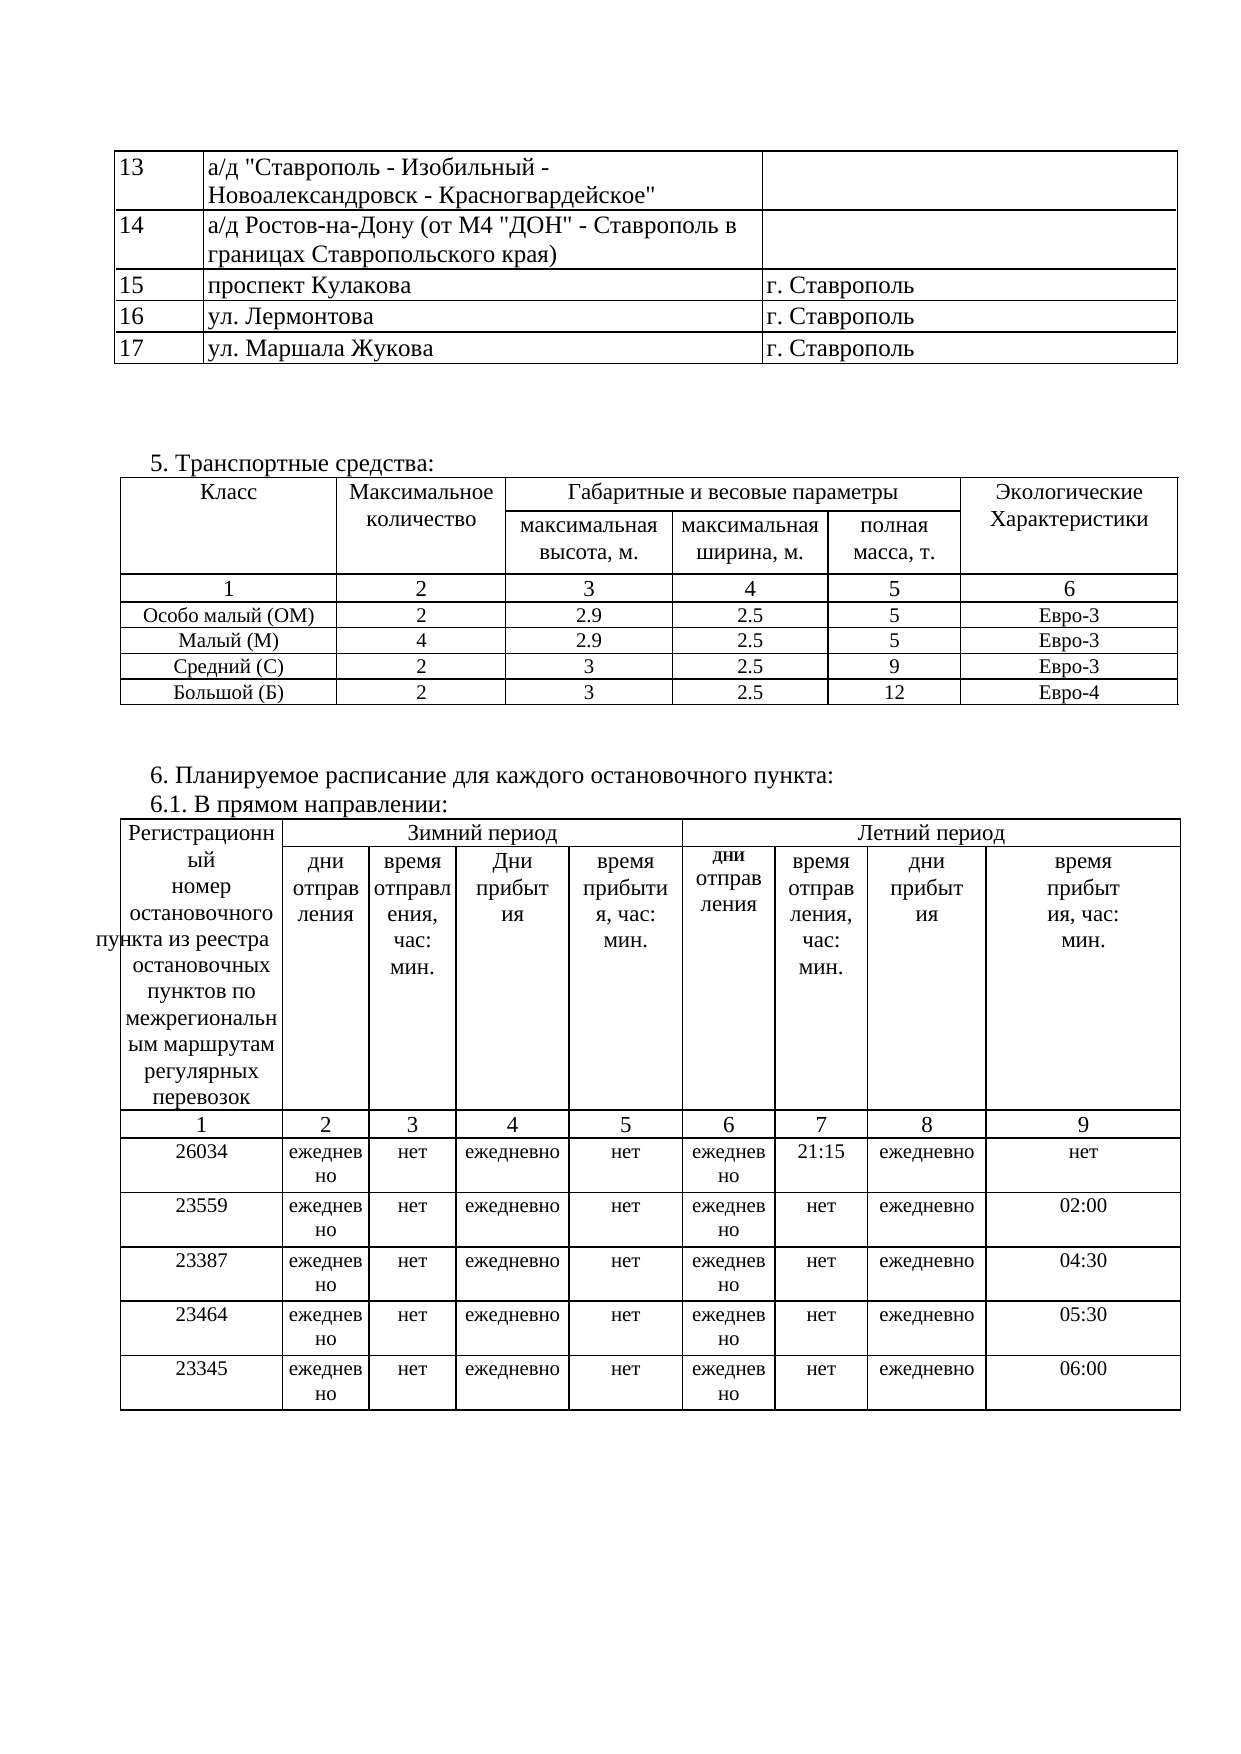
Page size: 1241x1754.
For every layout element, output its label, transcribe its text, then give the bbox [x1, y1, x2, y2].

table_cell 2 [337, 603, 505, 627]
table_cell 2.5 [673, 680, 827, 704]
table_cell 2.9 [506, 603, 672, 627]
table_header Габаритные и весовые параметры [506, 478, 960, 510]
table_header Экологические Характеристики [961, 478, 1177, 573]
table_cell 3 [506, 575, 672, 601]
table_cell ежедневно [868, 1302, 985, 1355]
table_cell нет [570, 1139, 682, 1192]
table_cell 9 [829, 654, 960, 678]
table_cell Евро-3 [961, 654, 1177, 678]
table_cell ежедневно [457, 1139, 568, 1192]
table_cell 6 [961, 575, 1177, 601]
table_cell 14 [115, 210, 203, 268]
table_cell 05:30 [987, 1302, 1180, 1355]
table_cell полная масса, т. [829, 512, 960, 573]
table_cell ежедневно [868, 1356, 985, 1409]
table_cell 21:15 [776, 1139, 867, 1192]
table_cell нет [370, 1248, 455, 1300]
table_cell ДНИ отправ ления [683, 847, 774, 1109]
table_cell 1 [121, 575, 336, 601]
table_cell дни прибыт ия [868, 847, 985, 1109]
table_cell 2.5 [673, 603, 827, 627]
table_cell ежедневно [283, 1193, 368, 1246]
table_cell ежедневно [457, 1302, 568, 1355]
table_cell 13 [115, 152, 203, 209]
table_cell ежедневно [283, 1302, 368, 1355]
table_cell 02:00 [987, 1193, 1180, 1246]
text 6. Планируемое расписание для каждого остановочного пункта: [150, 760, 1090, 789]
table_cell 23387 [121, 1248, 282, 1300]
table_cell 4 [673, 575, 827, 601]
table_cell Евро-4 [961, 680, 1177, 704]
table_cell 16 [115, 301, 203, 331]
table_cell [763, 209, 1177, 268]
table_cell ежедневно [683, 1302, 774, 1355]
table_cell 2 [337, 654, 505, 678]
table_cell 3 [506, 680, 672, 704]
table_cell нет [570, 1193, 682, 1246]
table_cell ежедневно [457, 1356, 568, 1409]
table_cell нет [370, 1302, 455, 1355]
table_cell 5 [829, 628, 960, 652]
table_cell нет [776, 1193, 867, 1246]
table_cell г. Ставрополь [763, 268, 1177, 299]
table_cell 2.9 [506, 628, 672, 652]
table_cell ежедневно [868, 1139, 985, 1192]
table_cell 9 [987, 1111, 1180, 1137]
table_cell ежедневно [868, 1193, 985, 1246]
table_cell 8 [868, 1111, 985, 1137]
table_cell 4 [457, 1111, 568, 1137]
table_cell Большой (Б) [121, 680, 336, 704]
table_cell максимальная высота, м. [506, 512, 672, 573]
table_cell ежедневно [283, 1139, 368, 1192]
table_cell время отправ ления, час: мин. [776, 847, 867, 1109]
table_cell а/д "Ставрополь - Изобильный - Новоалександровск - Красногвардейское" [204, 152, 762, 209]
table_cell нет [570, 1302, 682, 1355]
table_cell 5 [829, 575, 960, 601]
table_header Зимний период [283, 820, 682, 846]
table_cell дни отправ ления [283, 847, 368, 1109]
table_cell нет [987, 1139, 1180, 1192]
table_cell Евро-3 [961, 628, 1177, 652]
table_cell нет [370, 1139, 455, 1192]
table_cell нет [776, 1356, 867, 1409]
table_cell 3 [506, 654, 672, 678]
table_cell ежедневно [283, 1356, 368, 1409]
table_cell нет [776, 1302, 867, 1355]
table_cell нет [370, 1193, 455, 1246]
table_cell [763, 152, 1177, 209]
table_cell 2 [283, 1111, 368, 1137]
table_cell 6 [683, 1111, 774, 1137]
table_cell 04:30 [987, 1248, 1180, 1300]
table_header Максимальное количество [337, 478, 505, 573]
table_cell Особо малый (ОМ) [121, 603, 336, 627]
table_cell проспект Кулакова [204, 270, 762, 299]
table_cell Дни прибыт ия [457, 847, 568, 1109]
table_header Класс [121, 478, 336, 573]
table_cell 06:00 [987, 1356, 1180, 1409]
table_cell нет [570, 1248, 682, 1300]
table_cell а/д Ростов-на-Дону (от М4 "ДОН" - Ставрополь в границах Ставропольского края) [204, 211, 762, 268]
table_cell нет [776, 1248, 867, 1300]
table_cell ежедневно [457, 1193, 568, 1246]
table_cell 2 [337, 680, 505, 704]
table_cell ул. Лермонтова [204, 301, 762, 331]
table_cell 4 [337, 628, 505, 652]
table_cell 7 [776, 1111, 867, 1137]
table_cell 1 [121, 1111, 282, 1137]
table_cell ежедневно [683, 1248, 774, 1300]
table_cell 2.5 [673, 654, 827, 678]
table_cell максимальная ширина, м. [673, 512, 827, 573]
table_cell ежедневно [283, 1248, 368, 1300]
table_cell время прибыт ия, час: мин. [987, 847, 1180, 1109]
table_cell 23345 [121, 1356, 282, 1409]
table_cell 23464 [121, 1302, 282, 1355]
table_cell ежедневно [457, 1248, 568, 1300]
table_cell 2.5 [673, 628, 827, 652]
table_cell г. Ставрополь [763, 300, 1177, 331]
text 6.1. В прямом направлении: [150, 789, 1090, 818]
table_cell Средний (С) [121, 654, 336, 678]
table_cell время отправл ения, час: мин. [370, 847, 455, 1109]
table_cell ежедневно [683, 1193, 774, 1246]
table_cell нет [370, 1356, 455, 1409]
table_cell 12 [829, 680, 960, 704]
table_cell 5 [570, 1111, 682, 1137]
table_cell Евро-3 [961, 603, 1177, 627]
table_cell 15 [115, 269, 203, 299]
table_cell 5 [829, 603, 960, 627]
table_cell ежедневно [868, 1248, 985, 1300]
table_cell время прибыти я, час: мин. [570, 847, 682, 1109]
table_header Летний период [683, 820, 1180, 846]
text 5. Транспортные средства: [150, 448, 1090, 477]
table_cell г. Ставрополь [763, 331, 1177, 362]
table_cell ежедневно [683, 1139, 774, 1192]
table_cell ежедневно [683, 1356, 774, 1409]
table_cell 26034 [121, 1139, 282, 1192]
table_cell 23559 [121, 1193, 282, 1246]
table_cell нет [570, 1356, 682, 1409]
table_cell 17 [115, 332, 203, 362]
table_cell Малый (М) [121, 628, 336, 652]
table_cell 2 [337, 575, 505, 601]
table_cell 3 [370, 1111, 455, 1137]
table_header Регистрационный номер остановочного пункта из реестра остановочных пунктов по межрегиональным маршрутам регулярных перевозок [121, 820, 282, 1109]
table_cell ул. Маршала Жукова [204, 333, 762, 362]
